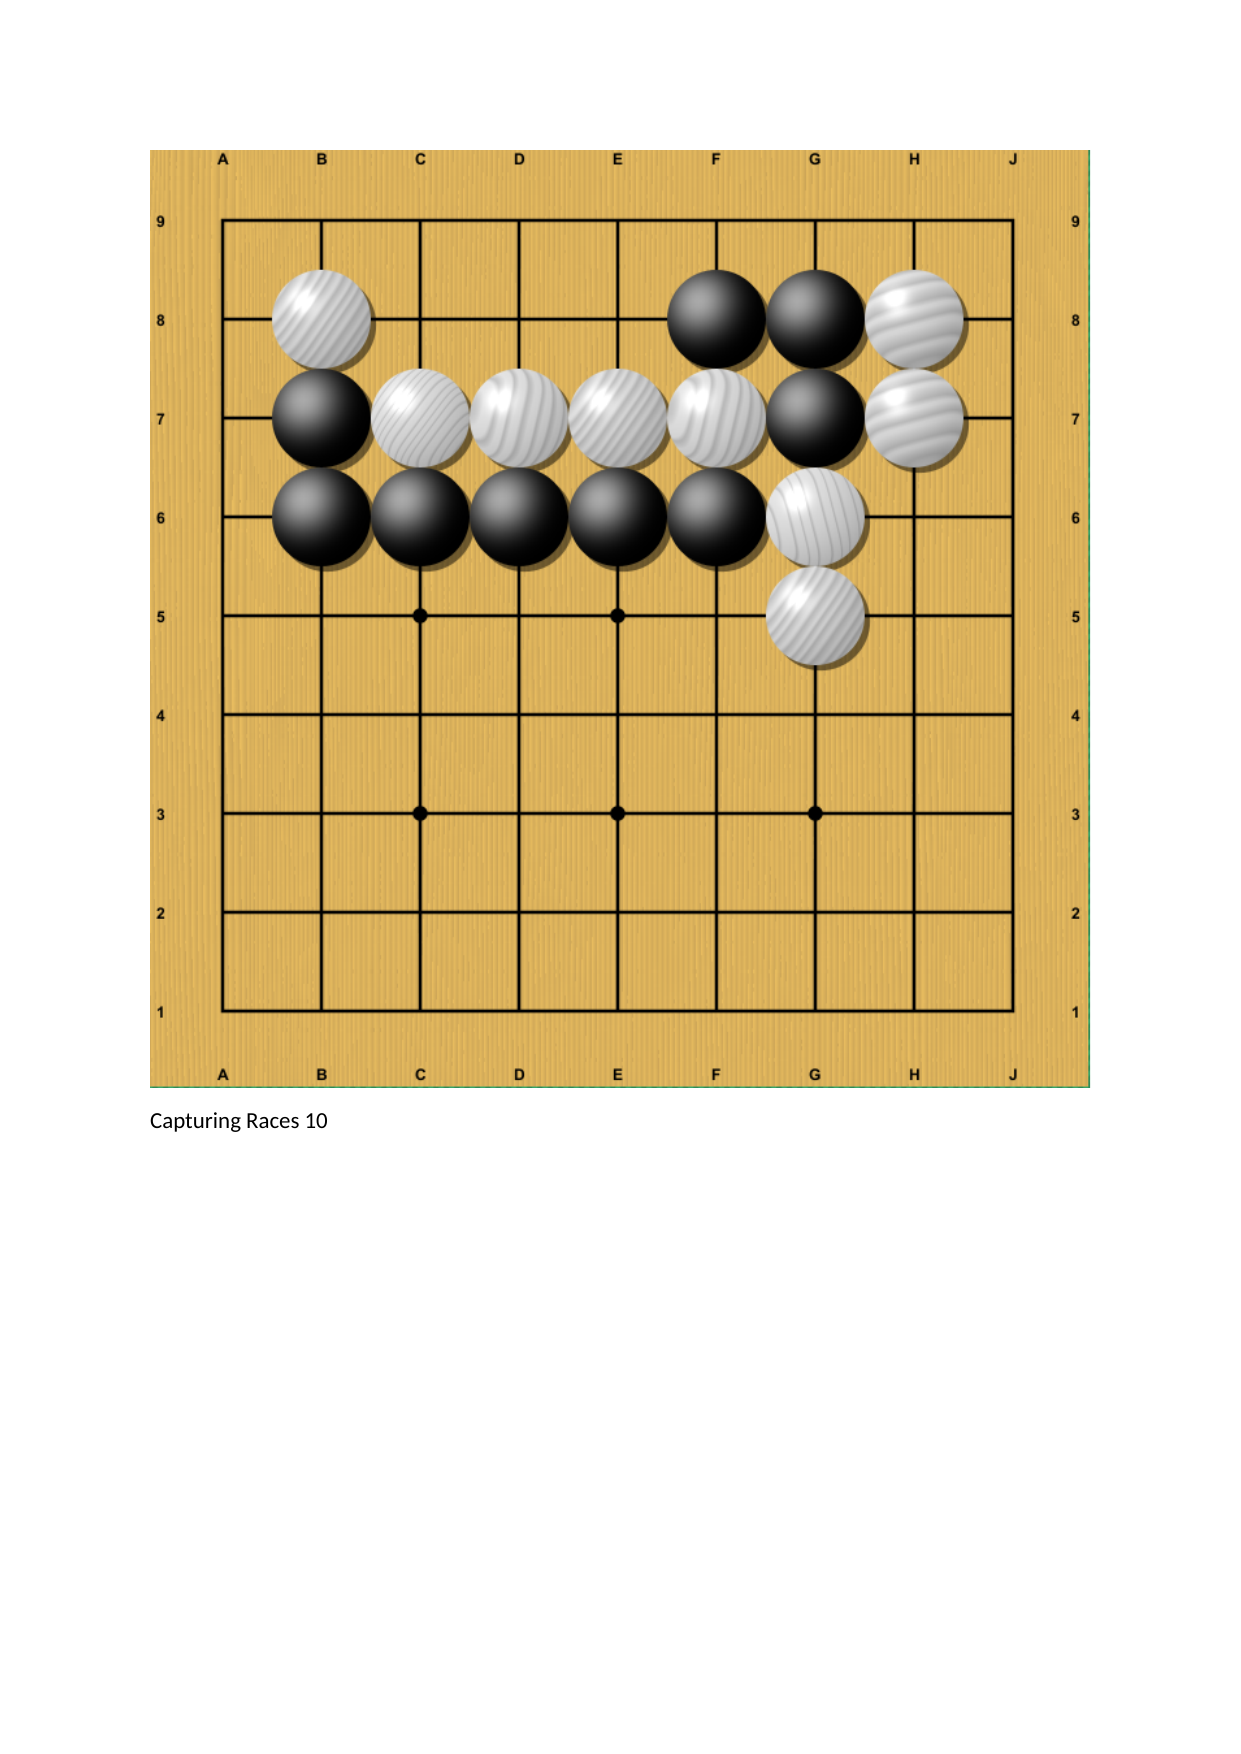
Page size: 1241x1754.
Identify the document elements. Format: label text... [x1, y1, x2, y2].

text Capturing Races 10 [150, 1106, 1090, 1134]
picture [150, 150, 1091, 1088]
